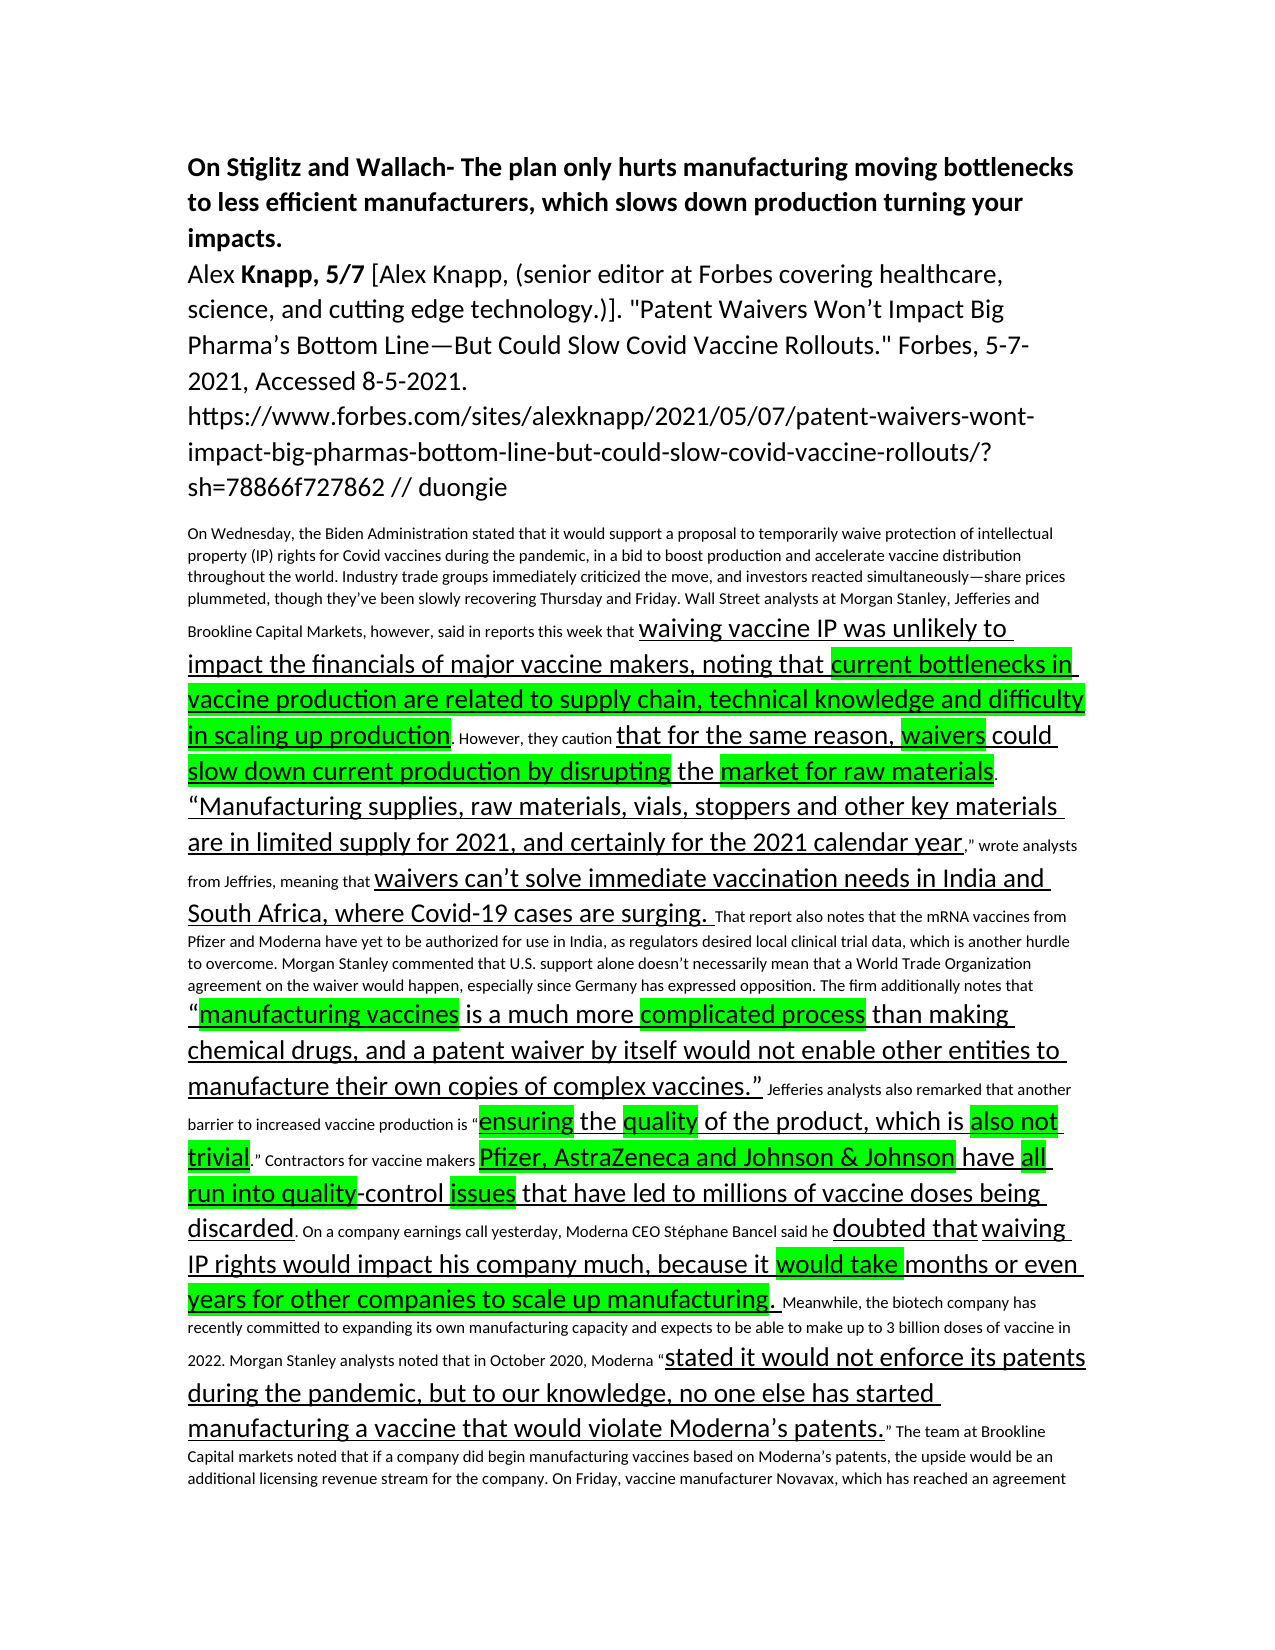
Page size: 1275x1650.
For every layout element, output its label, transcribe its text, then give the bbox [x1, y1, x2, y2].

subtitle On Stiglitz and Wallach- The plan only hurts manufacturing moving bottlenecks to less efficient manufacturers, which slows down production turning your impacts. [187, 150, 1087, 254]
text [187, 523, 1087, 1488]
text Alex Knapp, 5/7 [Alex Knapp, (senior editor at Forbes covering healthcare, science, and cutting edge technology.)]. "Patent Waivers Won’t Impact Big Pharma’s Bottom Line—But Could Slow Covid Vaccine Rollouts." Forbes, 5-7-2021, Accessed 8-5-2021. https://www.forbes.com/sites/alexknapp/2021/05/07/patent-waivers-wont-impact-big-pharmas-bottom-line-but-could-slow-covid-vaccine-rollouts/?sh=78866f727862 // duongie [187, 257, 1087, 504]
